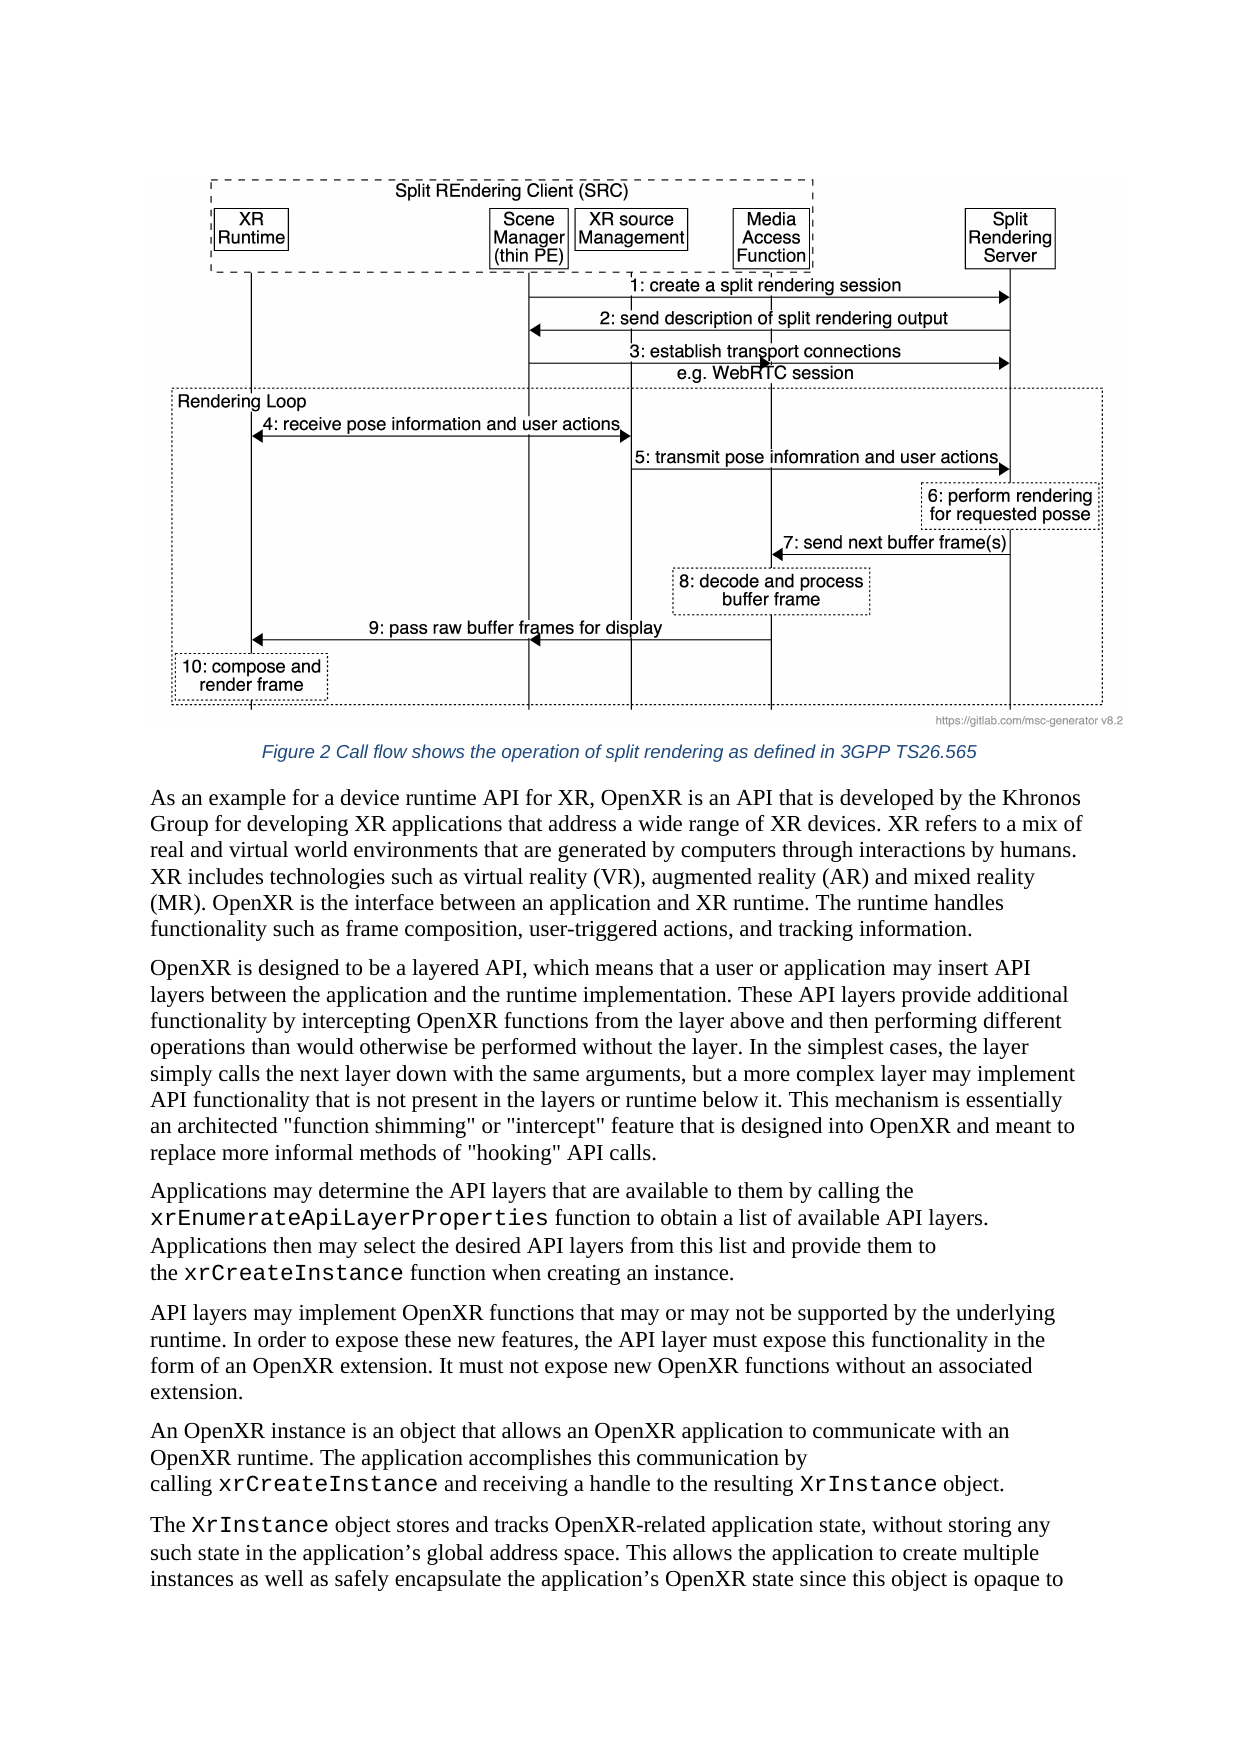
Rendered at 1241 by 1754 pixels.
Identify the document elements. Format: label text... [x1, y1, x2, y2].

text As an example for a device runtime API for XR, OpenXR is an API that is developed by the Khronos Group for developing XR applications that address a wide range of XR devices. XR refers to a mix of real and virtual world environments that are generated by computers through interactions by humans. XR includes technologies such as virtual reality (VR), augmented reality (AR) and mixed reality (MR). OpenXR is the interface between an application and XR runtime. The runtime handles functionality such as frame composition, user-triggered actions, and tracking information. [150, 784, 1090, 942]
text OpenXR is designed to be a layered API, which means that a user or application may insert API layers between the application and the runtime implementation. These API layers provide additional functionality by intercepting OpenXR functions from the layer above and then performing different operations than would otherwise be performed without the layer. In the simplest cases, the layer simply calls the next layer down with the same arguments, but a more complex layer may implement API functionality that is not present in the layers or runtime below it. This mechanism is essentially an architected "function shimming" or "intercept" feature that is designed into OpenXR and meant to replace more informal methods of "hooking" API calls. [150, 954, 1090, 1165]
text API layers may implement OpenXR functions that may or may not be supported by the underlying runtime. In order to expose these new features, the API layer must expose this functionality in the form of an OpenXR extension. It must not expose new OpenXR functions without an associated extension. [150, 1299, 1090, 1405]
picture [150, 177, 1125, 729]
text Applications may determine the API layers that are available to them by calling the xrEnumerateApiLayerProperties function to obtain a list of available API layers. Applications then may select the desired API layers from this list and provide them to the xrCreateInstance function when creating an instance. [150, 1178, 1090, 1287]
text Figure 2 Call flow shows the operation of split rendering as defined in 3GPP TS26.565 [150, 741, 1090, 763]
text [150, 1511, 1090, 1592]
text An OpenXR instance is an object that allows an OpenXR application to communicate with an OpenXR runtime. The application accomplishes this communication by calling xrCreateInstance and receiving a handle to the resulting XrInstance object. [150, 1417, 1090, 1498]
